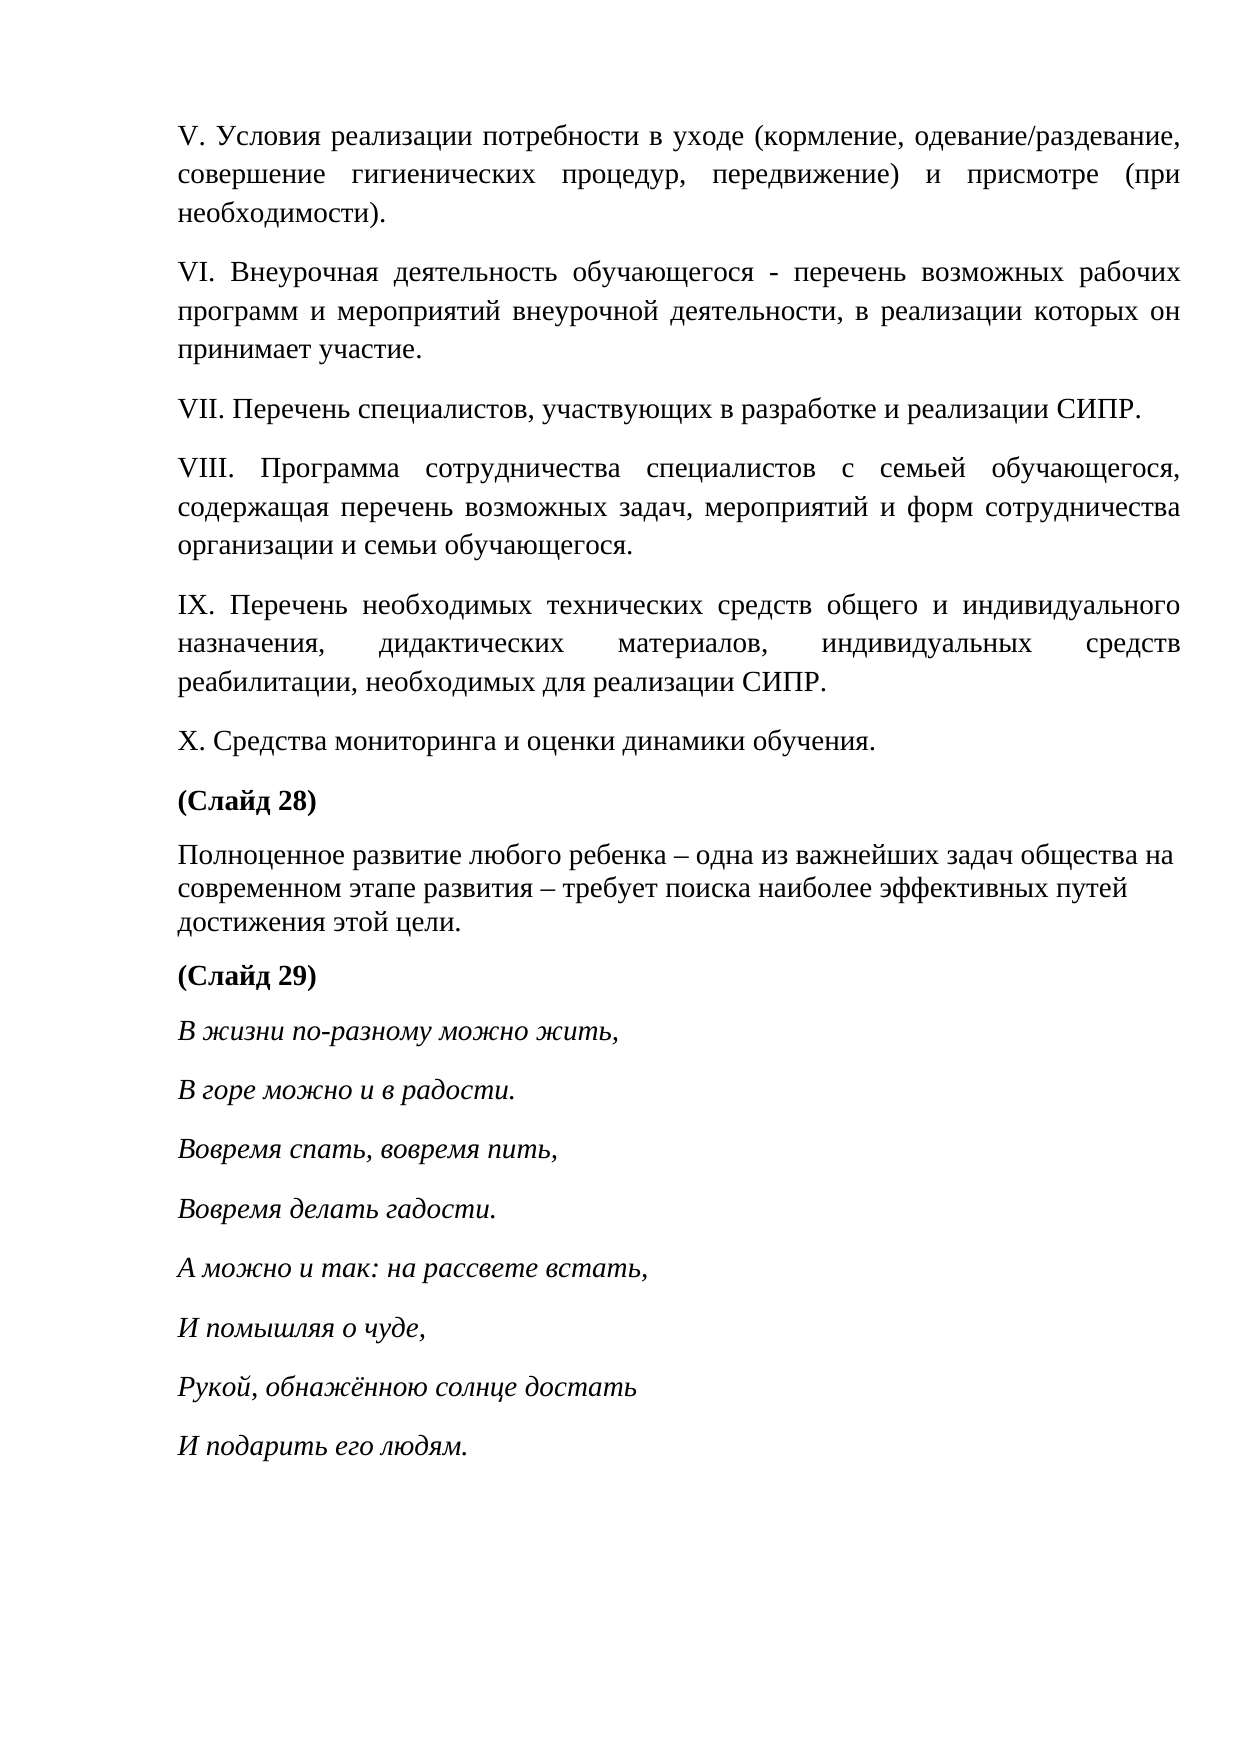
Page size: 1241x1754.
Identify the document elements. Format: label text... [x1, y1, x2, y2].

text VIII. Программа сотрудничества специалистов с семьей обучающегося, содержащая перечень возможных задач, мероприятий и форм сотрудничества организации и семьи обучающегося. [177, 450, 1181, 561]
text Вовремя спать, вовремя пить, [177, 1132, 1181, 1165]
text X. Средства мониторинга и оценки динамики обучения. [177, 723, 1181, 757]
text (Слайд 29) [177, 958, 1181, 992]
text VII. Перечень специалистов, участвующих в разработке и реализации СИПР. [177, 391, 1181, 424]
text V. Условия реализации потребности в уходе (кормление, одевание/раздевание, совершение гигиенических процедур, передвижение) и присмотре (при необходимости). [177, 118, 1181, 229]
text (Слайд 28) [177, 783, 1181, 816]
text В горе можно и в радости. [177, 1072, 1181, 1106]
text IX. Перечень необходимых технических средств общего и индивидуального назначения, дидактических материалов, индивидуальных средств реабилитации, необходимых для реализации СИПР. [177, 587, 1181, 697]
text Рукой, обнажённою солнце достать [177, 1369, 1181, 1403]
text Полноценное развитие любого ребенка – одна из важнейших задач общества на современном этапе развития – требует поиска наиболее эффективных путей достижения этой цели. [177, 837, 1181, 938]
text А можно и так: на рассвете встать, [177, 1250, 1181, 1284]
text И помышляя о чуде, [177, 1310, 1181, 1343]
text В жизни по-разному можно жить, [177, 1013, 1181, 1046]
text И подарить его людям. [177, 1428, 1181, 1462]
text VI. Внеурочная деятельность обучающегося - перечень возможных рабочих программ и мероприятий внеурочной деятельности, в реализации которых он принимает участие. [177, 254, 1181, 365]
text Вовремя делать гадости. [177, 1191, 1181, 1224]
